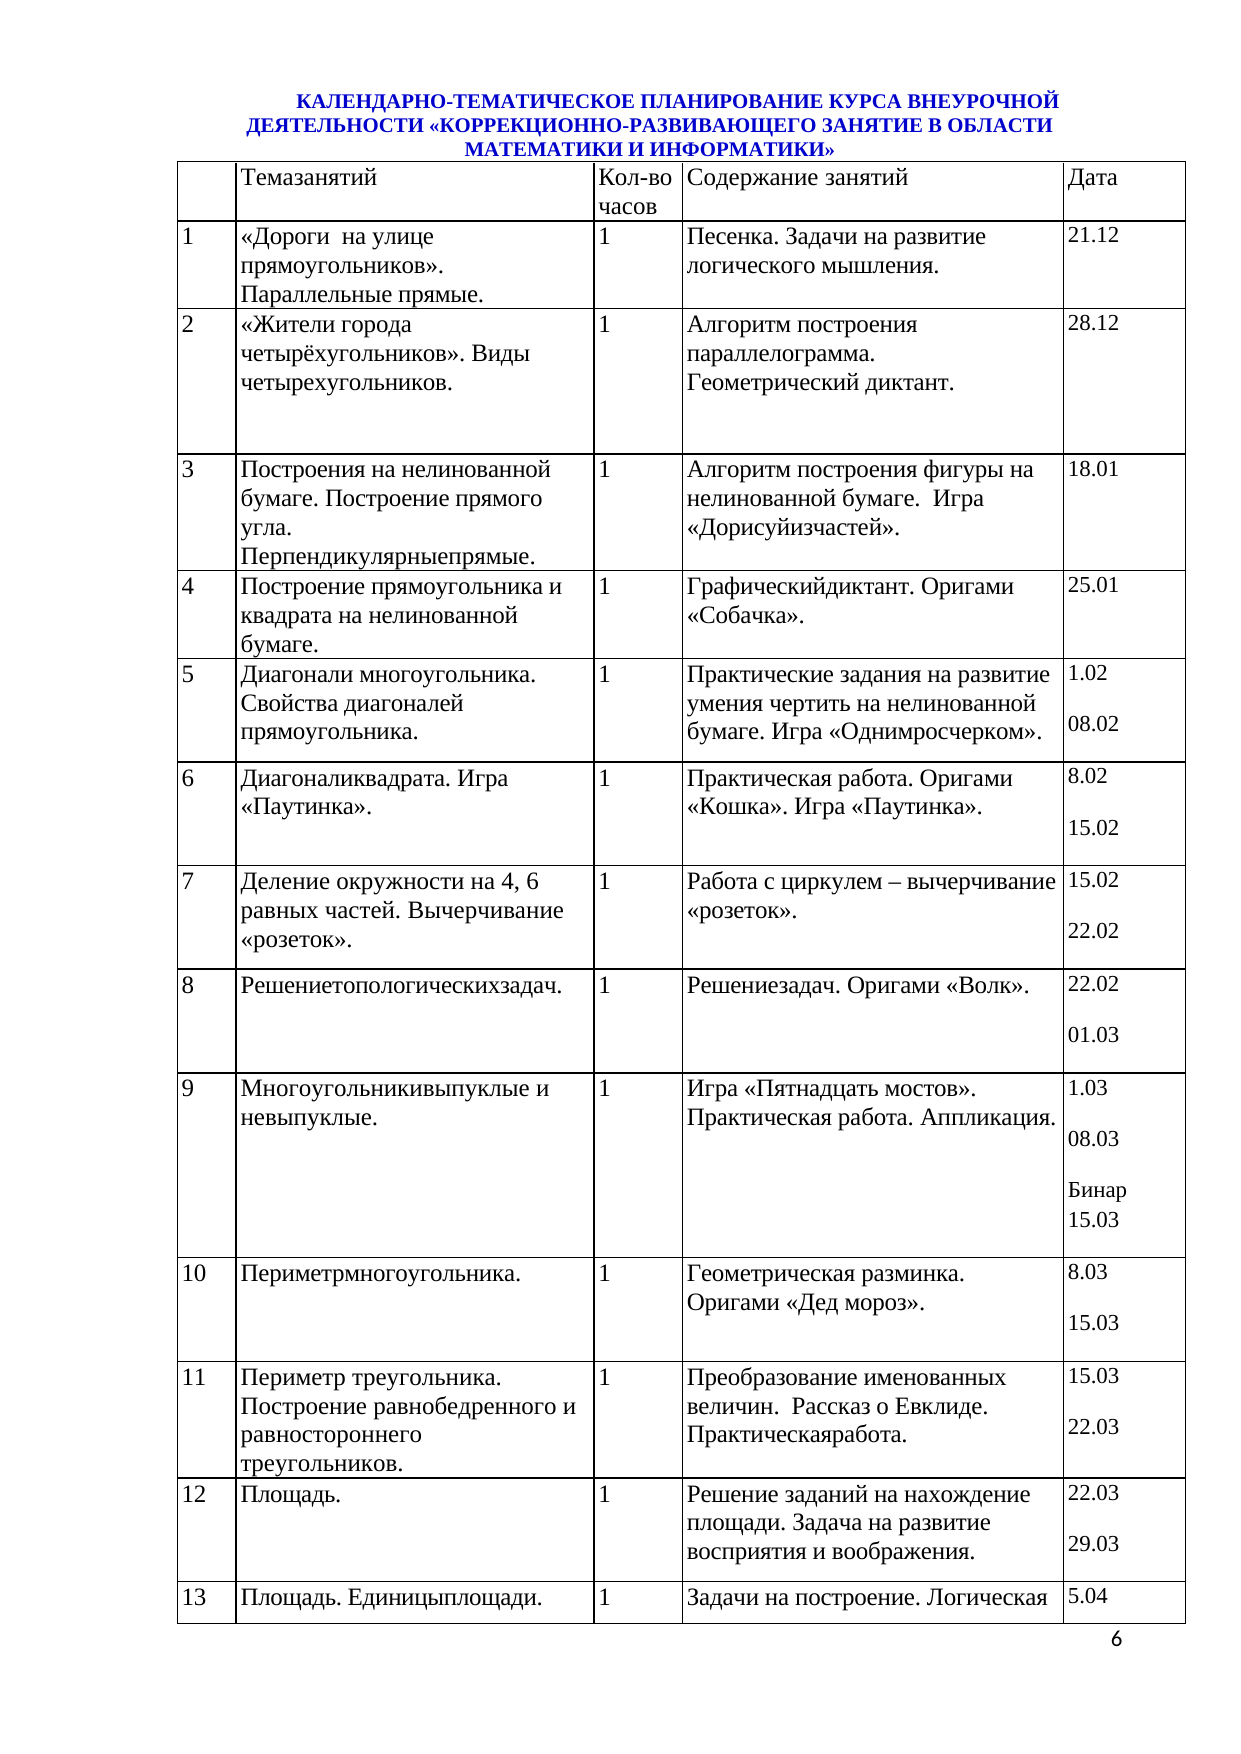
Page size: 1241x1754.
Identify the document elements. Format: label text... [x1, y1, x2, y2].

table_cell Решение заданий на нахождение площади. Задача на развитие восприятия и воображения. [683, 1479, 1063, 1581]
table_cell 7 [178, 866, 235, 968]
table_cell 1 [178, 222, 235, 308]
table_cell 1 [595, 763, 682, 865]
table_cell 2 [178, 309, 235, 453]
table_cell 10 [178, 1258, 235, 1361]
text КАЛЕНДАРНО-ТЕМАТИЧЕСКОЕ ПЛАНИРОВАНИЕ КУРСА ВНЕУРОЧНОЙ ДЕЯТЕЛЬНОСТИ «КОРРЕКЦИОННО-РАЗВИВАЮЩЕГО ЗАНЯТИЕ В ОБЛАСТИ МАТЕМАТИКИ И ИНФОРМАТИКИ» [177, 89, 1122, 161]
table_cell 13 [178, 1582, 235, 1622]
table_cell 4 [178, 571, 235, 657]
table_cell 8.03 15.03 [1064, 1258, 1185, 1361]
table_cell Построение прямоугольника и квадрата на нелинованной бумаге. [237, 571, 593, 657]
table_cell 3 [178, 455, 235, 569]
table_cell «Жители города четырёхугольников». Виды четырехугольников. [237, 309, 593, 453]
table_cell 28.12 [1064, 309, 1185, 453]
table_cell Алгоритм построения параллелограмма. Геометрический диктант. [683, 309, 1063, 453]
table_header Кол-во часов [595, 162, 682, 220]
table_cell 1 [595, 1479, 682, 1581]
table_cell Алгоритм построения фигуры на нелинованной бумаге. Игра «Дорисуйизчастей». [683, 455, 1063, 569]
table_cell 18.01 [1064, 455, 1185, 569]
table_cell Преобразование именованных величин. Рассказ о Евклиде. Практическаяработа. [683, 1362, 1063, 1477]
table_cell Практические задания на развитие умения чертить на нелинованной бумаге. Игра «Однимросчерком». [683, 659, 1063, 761]
table_cell Работа с циркулем – вычерчивание «розеток». [683, 866, 1063, 968]
table_cell 1.03 08.03 Бинар 15.03 [1064, 1074, 1185, 1257]
table_cell Графическийдиктант. Оригами «Собачка». [683, 571, 1063, 657]
table_cell Периметр треугольника. Построение равнобедренного и равностороннего треугольников. [237, 1362, 593, 1477]
table_cell 25.01 [1064, 571, 1185, 657]
table_cell Многоугольникивыпуклые и невыпуклые. [237, 1074, 593, 1257]
table_cell 1 [595, 1258, 682, 1361]
table_cell 1 [595, 970, 682, 1072]
table_cell Площадь. [237, 1479, 593, 1581]
table_cell 1 [595, 659, 682, 761]
table_cell Деление окружности на 4, 6 равных частей. Вычерчивание «розеток». [237, 866, 593, 968]
table_cell 8 [178, 970, 235, 1072]
table_cell 22.03 29.03 [1064, 1479, 1185, 1581]
table_cell Решениезадач. Оригами «Волк». [683, 970, 1063, 1072]
table_cell Песенка. Задачи на развитие логического мышления. [683, 222, 1063, 308]
table_cell Диагоналиквадрата. Игра «Паутинка». [237, 763, 593, 865]
table_cell 15.03 22.03 [1064, 1362, 1185, 1477]
table_cell Геометрическая разминка. Оригами «Дед мороз». [683, 1258, 1063, 1361]
table_cell 1 [595, 1582, 682, 1622]
table_cell Диагонали многоугольника. Свойства диагоналей прямоугольника. [237, 659, 593, 761]
table_cell 15.02 22.02 [1064, 866, 1185, 968]
table_cell 21.12 [1064, 222, 1185, 308]
table_cell 12 [178, 1479, 235, 1581]
table_cell 6 [178, 763, 235, 865]
table_cell 5 [178, 659, 235, 761]
table_cell 1 [595, 866, 682, 968]
table_header [178, 162, 236, 220]
table_cell 1 [595, 1362, 682, 1477]
table_cell Построения на нелинованной бумаге. Построение прямого угла. Перпендикулярныепрямые. [237, 455, 593, 569]
table_cell 8.02 15.02 [1064, 763, 1185, 865]
table_cell 11 [178, 1362, 235, 1477]
table_header Содержание занятий [683, 162, 1063, 220]
table_cell 1 [595, 309, 682, 453]
table_header Темазанятий [237, 162, 594, 220]
table_cell «Дороги на улице прямоугольников». Параллельные прямые. [237, 222, 593, 308]
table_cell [683, 1582, 1063, 1622]
table_cell 1 [595, 455, 682, 569]
table_cell 22.02 01.03 [1064, 970, 1185, 1072]
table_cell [237, 1582, 593, 1622]
table_cell 1 [595, 571, 682, 657]
table_cell 1.02 08.02 [1064, 659, 1185, 761]
table_cell 1 [595, 222, 682, 308]
table_cell 1 [595, 1074, 682, 1257]
table_cell 5.04 [1064, 1582, 1185, 1622]
table_cell Решениетопологическихзадач. [237, 970, 593, 1072]
table_cell 9 [178, 1074, 235, 1257]
table_cell Периметрмногоугольника. [237, 1258, 593, 1361]
table_cell Практическая работа. Оригами «Кошка». Игра «Паутинка». [683, 763, 1063, 865]
table_header Дата [1064, 162, 1185, 220]
table_cell Игра «Пятнадцать мостов». Практическая работа. Аппликация. [683, 1074, 1063, 1257]
